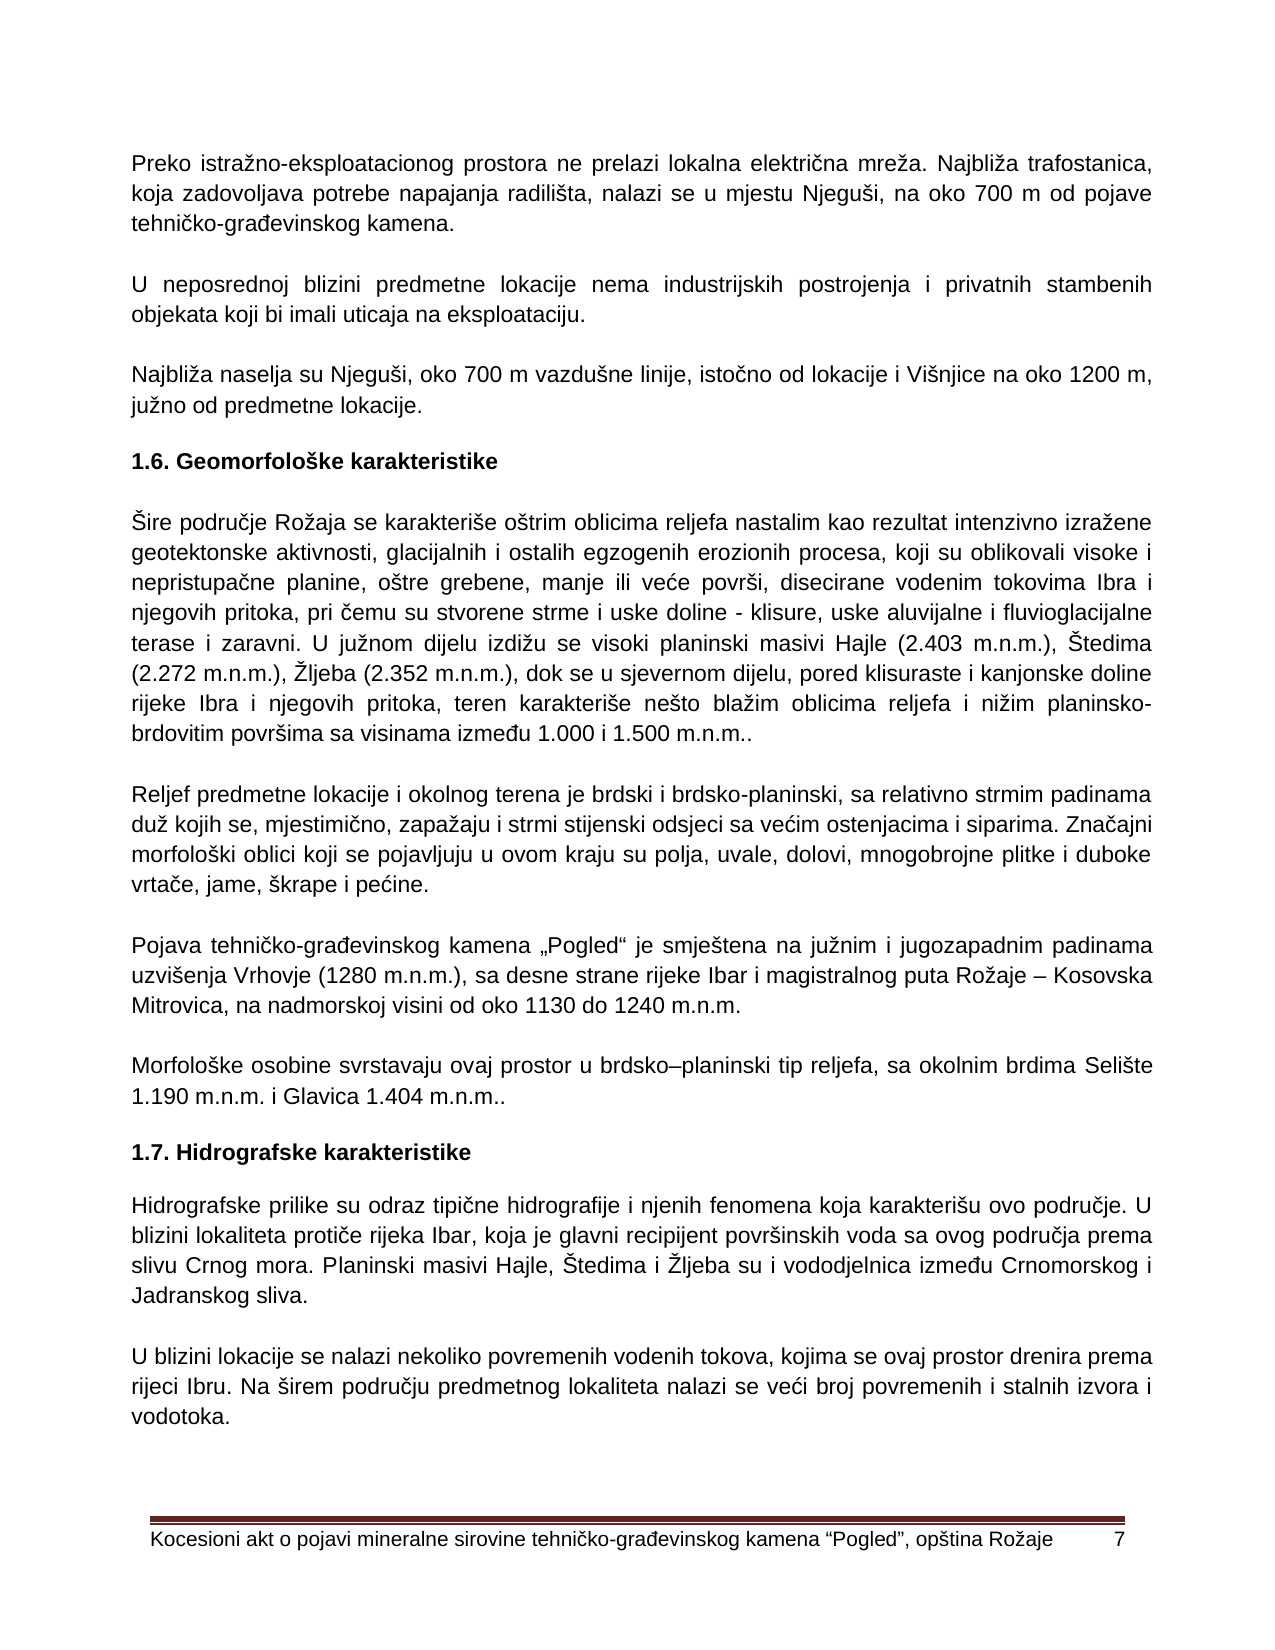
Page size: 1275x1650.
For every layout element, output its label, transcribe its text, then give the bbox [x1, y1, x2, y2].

text 1.7. Hidrografske karakteristike [131, 1139, 1153, 1166]
text Hidrografske prilike su odraz tipične hidrografije i njenih fenomena koja karakterišu ovo područje. U blizini lokaliteta protiče rijeka Ibar, koja je glavni recipijent površinskih voda sa ovog područja prema slivu Crnog mora. Planinski masivi Hajle, Štedima i Žljeba su i vododjelnica između Crnomorskog i Jadranskog sliva. [131, 1192, 1153, 1309]
text U blizini lokacije se nalazi nekoliko povremenih vodenih tokova, kojima se ovaj prostor drenira prema rijeci Ibru. Na širem području predmetnog lokaliteta nalazi se veći broj povremenih i stalnih izvora i vodotoka. [131, 1343, 1153, 1430]
text Pojava tehničko-građevinskog kamena „Pogled“ je smještena na južnim i jugozapadnim padinama uzvišenja Vrhovje (1280 m.n.m.), sa desne strane rijeke Ibar i magistralnog puta Rožaje – Kosovska Mitrovica, na nadmorskoj visini od oko 1130 do 1240 m.n.m. [131, 932, 1153, 1018]
text Preko istražno-eksploatacionog prostora ne prelazi lokalna električna mreža. Najbliža trafostanica, koja zadovoljava potrebe napajanja radilišta, nalazi se u mjestu Njeguši, na oko 700 m od pojave tehničko-građevinskog kamena. [131, 150, 1153, 237]
text Reljef predmetne lokacije i okolnog terena je brdski i brdsko-planinski, sa relativno strmim padinama duž kojih se, mjestimično, zapažaju i strmi stijenski odsjeci sa većim ostenjacima i siparima. Značajni morfološki oblici koji se pojavljuju u ovom kraju su polja, uvale, dolovi, mnogobrojne plitke i duboke vrtače, jame, škrape i pećine. [131, 781, 1153, 897]
text Morfološke osobine svrstavaju ovaj prostor u brdsko–planinski tip reljefa, sa okolnim brdima Selište 1.190 m.n.m. i Glavica 1.404 m.n.m.. [131, 1052, 1153, 1109]
text U neposrednoj blizini predmetne lokacije nema industrijskih postrojenja i privatnih stambenih objekata koji bi imali uticaja na eksploataciju. [131, 271, 1153, 327]
text Najbliža naselja su Njeguši, oko 700 m vazdušne linije, istočno od lokacije i Višnjice na oko 1200 m, južno od predmetne lokacije. [131, 361, 1153, 418]
text 1.6. Geomorfološke karakteristike [131, 448, 1153, 474]
text Šire područje Rožaja se karakteriše oštrim oblicima reljefa nastalim kao rezultat intenzivno izražene geotektonske aktivnosti, glacijalnih i ostalih egzogenih erozionih procesa, koji su oblikovali visoke i nepristupačne planine, oštre grebene, manje ili veće površi, disecirane vodenim tokovima Ibra i njegovih pritoka, pri čemu su stvorene strme i uske doline - klisure, uske aluvijalne i fluvioglacijalne terase i zaravni. U južnom dijelu izdižu se visoki planinski masivi Hajle (2.403 m.n.m.), Štedima (2.272 m.n.m.), Žljeba (2.352 m.n.m.), dok se u sjevernom dijelu, pored klisuraste i kanjonske doline rijeke Ibra i njegovih pritoka, teren karakteriše nešto blažim oblicima reljefa i nižim planinsko-brdovitim površima sa visinama između 1.000 i 1.500 m.n.m.. [131, 509, 1153, 746]
